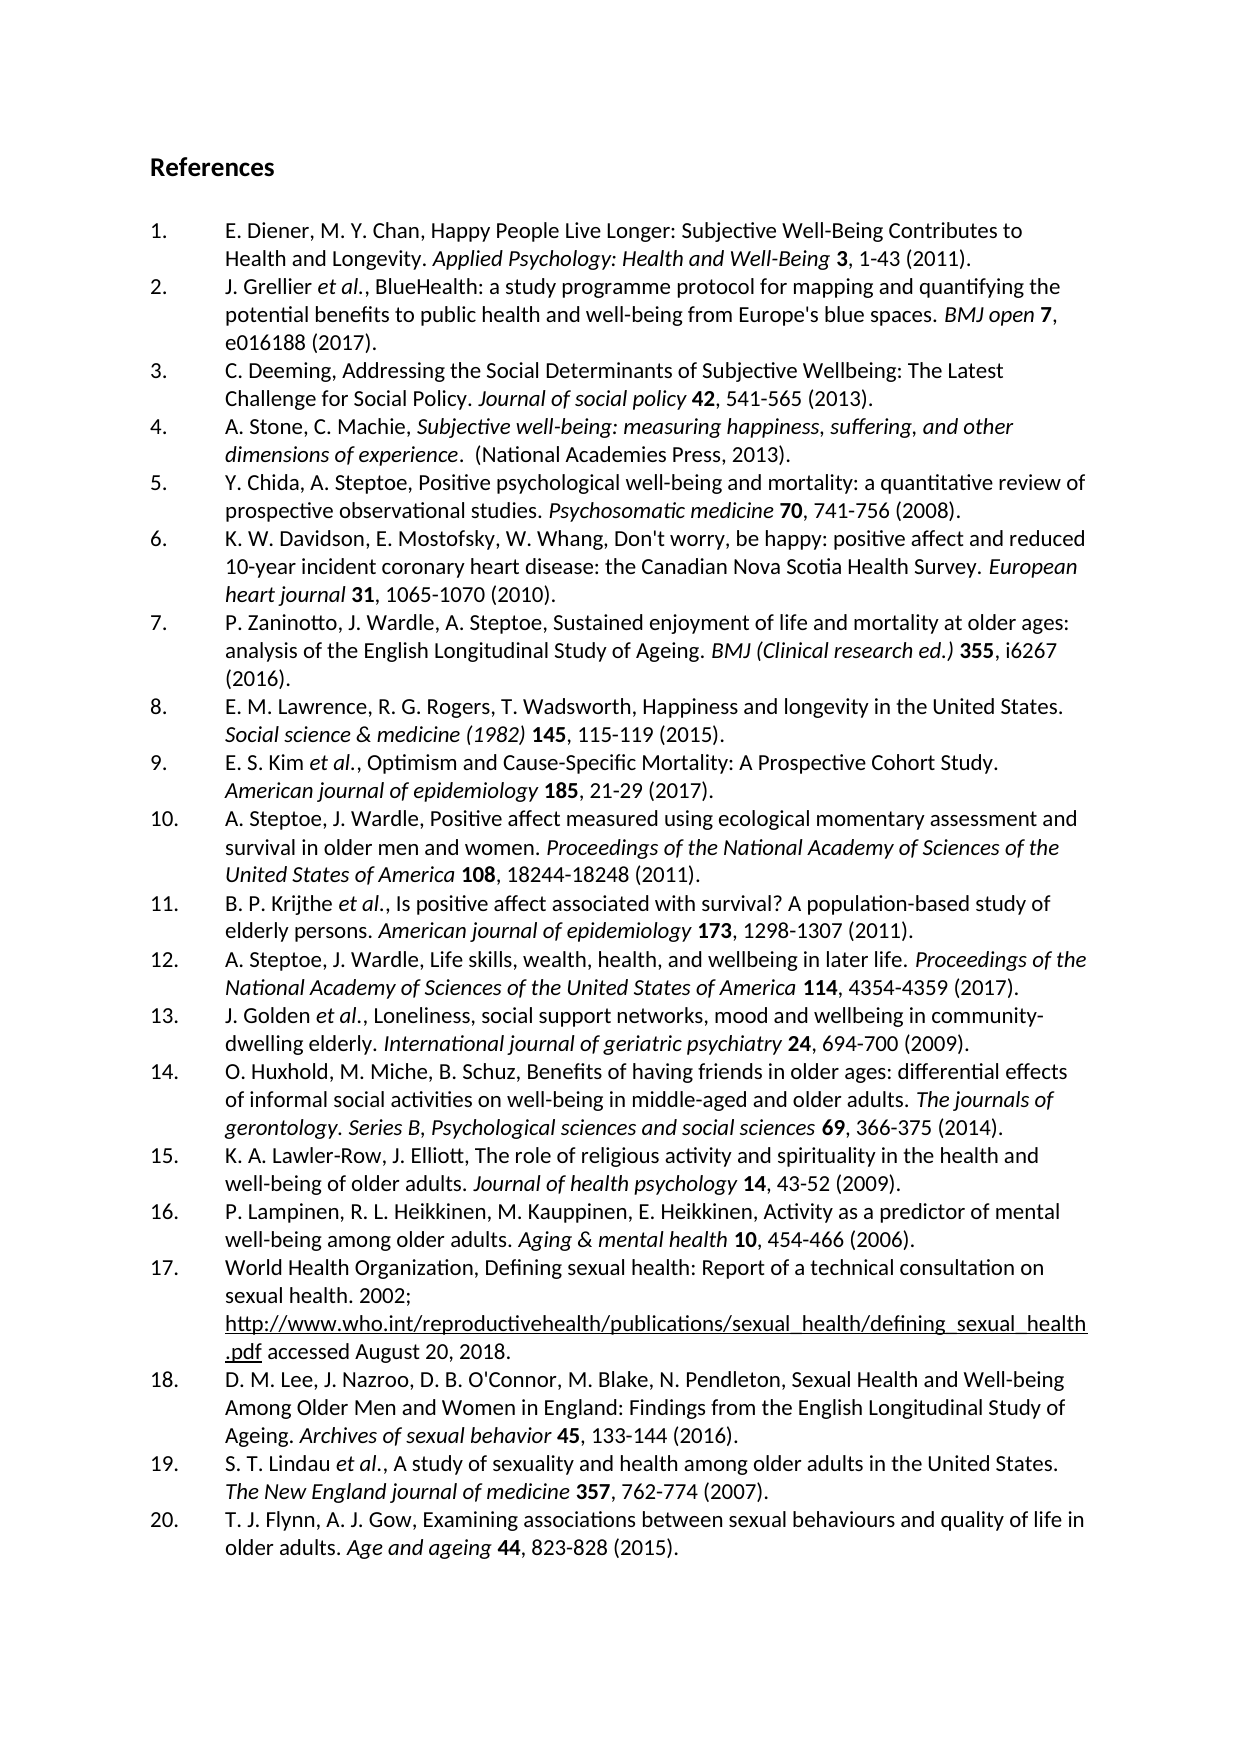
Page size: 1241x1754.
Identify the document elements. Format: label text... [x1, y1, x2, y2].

text 13. J. Golden et al., Loneliness, social support networks, mood and wellbeing in community-dwelling elderly. International journal of geriatric psychiatry 24, 694-700 (2009). [150, 1001, 1090, 1057]
text 12. A. Steptoe, J. Wardle, Life skills, wealth, health, and wellbeing in later life. Proceedings of the National Academy of Sciences of the United States of America 114, 4354-4359 (2017). [150, 945, 1090, 1001]
text 10. A. Steptoe, J. Wardle, Positive affect measured using ecological momentary assessment and survival in older men and women. Proceedings of the National Academy of Sciences of the United States of America 108, 18244-18248 (2011). [150, 804, 1090, 889]
text 16. P. Lampinen, R. L. Heikkinen, M. Kauppinen, E. Heikkinen, Activity as a predictor of mental well-being among older adults. Aging & mental health 10, 454-466 (2006). [150, 1197, 1090, 1253]
text 17. World Health Organization, Defining sexual health: Report of a technical consultation on sexual health. 2002; http://www.who.int/reproductivehealth/publications/sexual_health/defining_sexual_health.pdf accessed August 20, 2018. [150, 1253, 1090, 1365]
text 9. E. S. Kim et al., Optimism and Cause-Specific Mortality: A Prospective Cohort Study. American journal of epidemiology 185, 21-29 (2017). [150, 748, 1090, 804]
text 4. A. Stone, C. Machie, Subjective well-being: measuring happiness, suffering, and other dimensions of experience. (National Academies Press, 2013). [150, 412, 1090, 468]
text 18. D. M. Lee, J. Nazroo, D. B. O'Connor, M. Blake, N. Pendleton, Sexual Health and Well-being Among Older Men and Women in England: Findings from the English Longitudinal Study of Ageing. Archives of sexual behavior 45, 133-144 (2016). [150, 1365, 1090, 1449]
text 6. K. W. Davidson, E. Mostofsky, W. Whang, Don't worry, be happy: positive affect and reduced 10-year incident coronary heart disease: the Canadian Nova Scotia Health Survey. European heart journal 31, 1065-1070 (2010). [150, 524, 1090, 608]
text 15. K. A. Lawler-Row, J. Elliott, The role of religious activity and spirituality in the health and well-being of older adults. Journal of health psychology 14, 43-52 (2009). [150, 1141, 1090, 1197]
text 11. B. P. Krijthe et al., Is positive affect associated with survival? A population-based study of elderly persons. American journal of epidemiology 173, 1298-1307 (2011). [150, 889, 1090, 945]
text 1. E. Diener, M. Y. Chan, Happy People Live Longer: Subjective Well-Being Contributes to Health and Longevity. Applied Psychology: Health and Well-Being 3, 1-43 (2011). [150, 216, 1090, 272]
text 14. O. Huxhold, M. Miche, B. Schuz, Benefits of having friends in older ages: differential effects of informal social activities on well-being in middle-aged and older adults. The journals of gerontology. Series B, Psychological sciences and social sciences 69, 366-375 (2014). [150, 1057, 1090, 1141]
text 3. C. Deeming, Addressing the Social Determinants of Subjective Wellbeing: The Latest Challenge for Social Policy. Journal of social policy 42, 541-565 (2013). [150, 356, 1090, 412]
text 5. Y. Chida, A. Steptoe, Positive psychological well-being and mortality: a quantitative review of prospective observational studies. Psychosomatic medicine 70, 741-756 (2008). [150, 468, 1090, 524]
subtitle References [150, 150, 1090, 183]
text 19. S. T. Lindau et al., A study of sexuality and health among older adults in the United States. The New England journal of medicine 357, 762-774 (2007). [150, 1449, 1090, 1505]
text 2. J. Grellier et al., BlueHealth: a study programme protocol for mapping and quantifying the potential benefits to public health and well-being from Europe's blue spaces. BMJ open 7, e016188 (2017). [150, 272, 1090, 356]
text 7. P. Zaninotto, J. Wardle, A. Steptoe, Sustained enjoyment of life and mortality at older ages: analysis of the English Longitudinal Study of Ageing. BMJ (Clinical research ed.) 355, i6267 (2016). [150, 608, 1090, 692]
text 20. T. J. Flynn, A. J. Gow, Examining associations between sexual behaviours and quality of life in older adults. Age and ageing 44, 823-828 (2015). [150, 1505, 1090, 1561]
text 8. E. M. Lawrence, R. G. Rogers, T. Wadsworth, Happiness and longevity in the United States. Social science & medicine (1982) 145, 115-119 (2015). [150, 692, 1090, 748]
